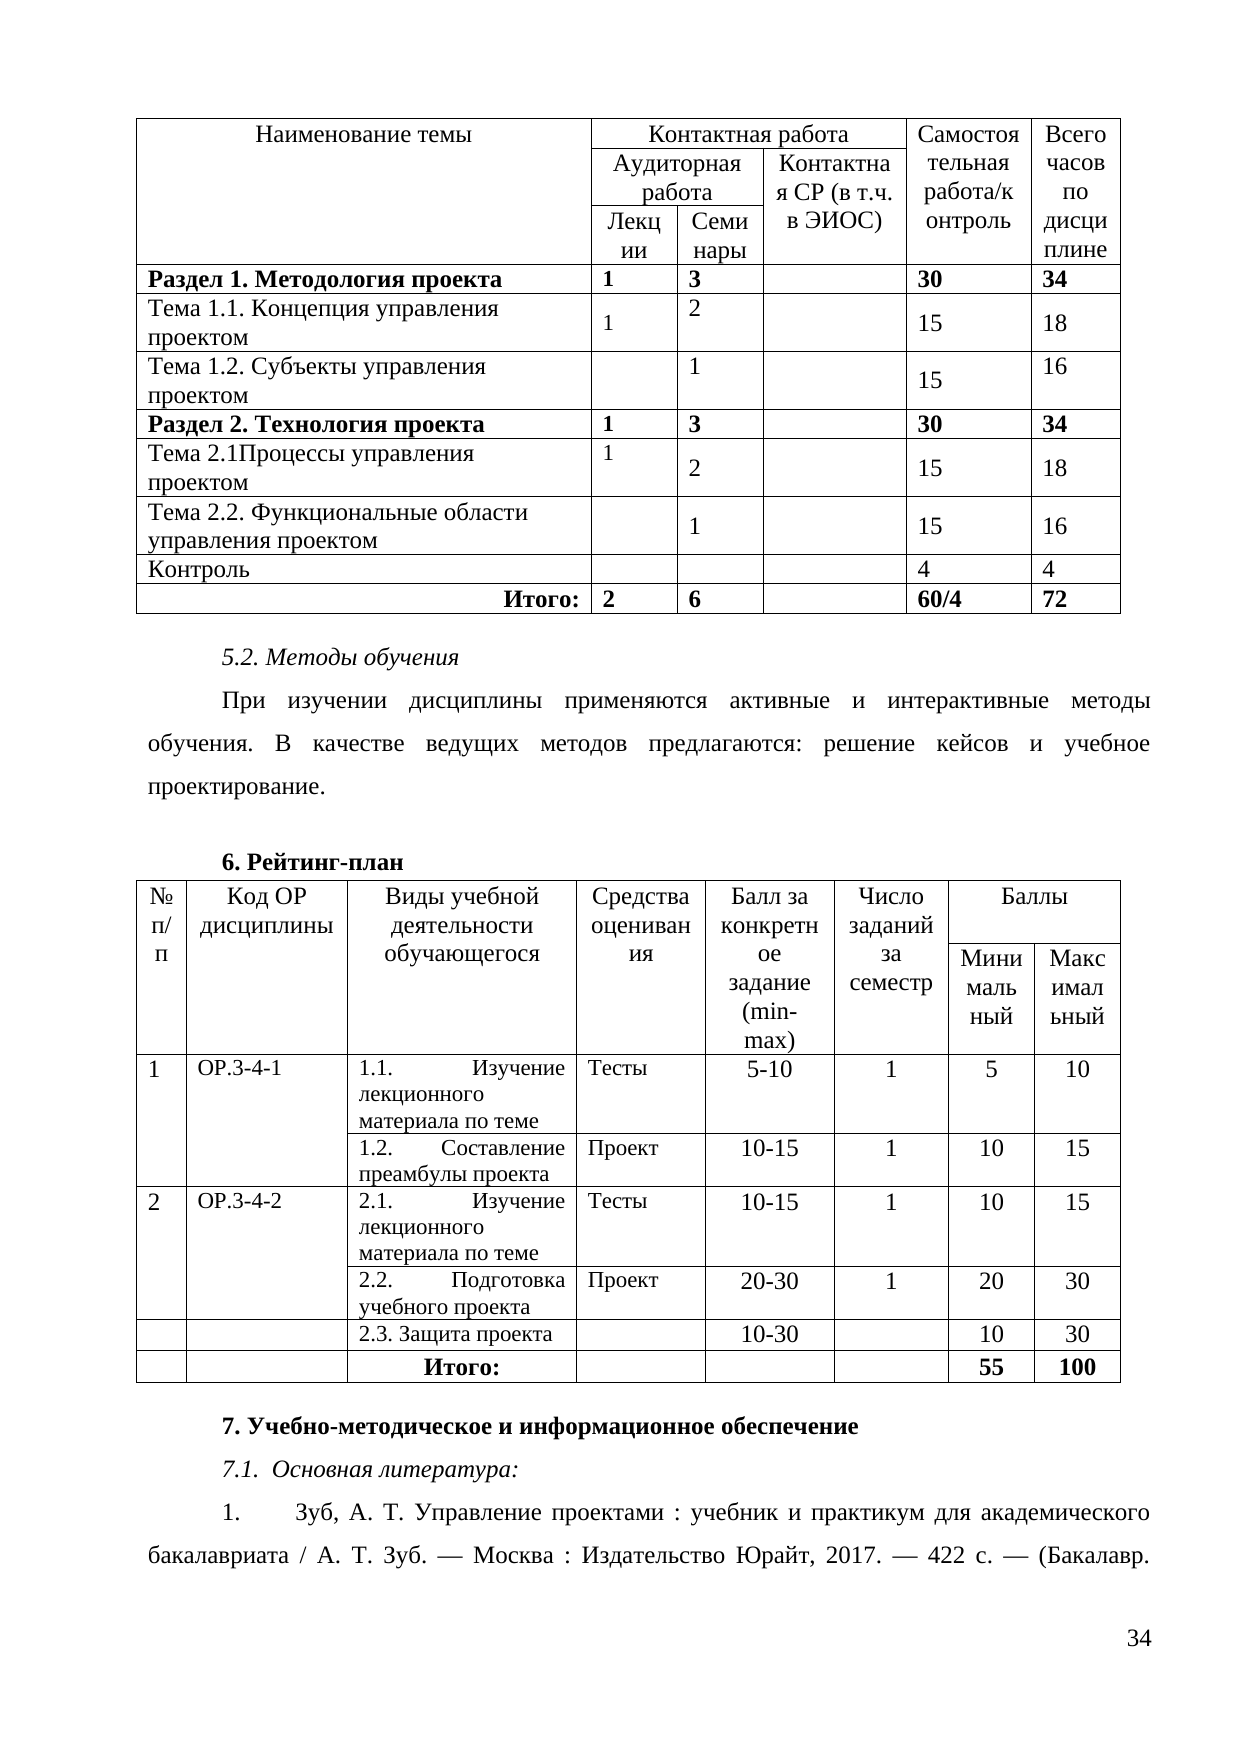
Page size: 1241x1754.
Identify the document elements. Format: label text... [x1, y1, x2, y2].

table_cell Контроль [137, 555, 591, 583]
table_cell Тема 2.2. Функциональные области управления проектом [137, 497, 591, 554]
table_cell 60/4 [907, 584, 1031, 613]
table_cell ОР.3-4-2 [187, 1187, 347, 1319]
table_header Балл за конкретное задание (min-max) [706, 881, 834, 1053]
table_cell [764, 584, 906, 613]
table_cell [187, 1320, 347, 1350]
table_cell 15 [907, 352, 1031, 409]
text 7.1. Основная литература: [148, 1454, 1152, 1483]
table_cell 15 [907, 439, 1031, 496]
table_cell 5-10 [706, 1055, 834, 1133]
table_cell [764, 497, 906, 554]
table_cell Тесты [577, 1055, 705, 1133]
table_cell [764, 410, 906, 438]
table_header Контактная работа [592, 119, 906, 147]
table_cell 30 [1035, 1320, 1120, 1350]
table_cell [577, 1351, 705, 1382]
table_header Баллы [949, 881, 1120, 943]
table_cell 1 [592, 294, 677, 351]
table_header Средства оценивания [577, 881, 705, 1053]
table_cell [137, 1320, 186, 1350]
text 5.2. Методы обучения [148, 642, 1152, 671]
table_cell 10 [949, 1320, 1034, 1350]
table_cell 10-30 [706, 1320, 834, 1350]
table_header Наименование темы [137, 119, 591, 263]
table_header Код ОР дисциплины [187, 881, 347, 1053]
table_cell 2.3. Защита проекта [348, 1320, 576, 1350]
table_cell 1 [678, 497, 763, 554]
table_cell 10 [1035, 1055, 1120, 1133]
table_cell 15 [1035, 1187, 1120, 1266]
table_cell 18 [1032, 294, 1120, 351]
table_cell 16 [1032, 497, 1120, 554]
table_cell 100 [1035, 1351, 1120, 1382]
table_cell 15 [1035, 1134, 1120, 1186]
table_cell Проект [577, 1267, 705, 1319]
table_header № п/п [137, 881, 186, 1053]
table_cell ОР.3-4-1 [187, 1055, 347, 1186]
table_cell 3 [678, 265, 763, 293]
table_cell 1.1. Изучение лекционного материала по теме [348, 1055, 576, 1133]
table_cell [577, 1320, 705, 1350]
table_cell 1 [835, 1187, 948, 1266]
table_cell Максимальный [1035, 944, 1120, 1053]
table_cell [592, 497, 677, 554]
table_cell Тема 2.1Процессы управления проектом [137, 439, 591, 496]
table_cell 16 [1032, 352, 1120, 409]
table_cell Семинары [678, 206, 763, 263]
table_cell [187, 1351, 347, 1382]
text При изучении дисциплины применяются активные и интерактивные методы обучения. В качестве ведущих методов предлагаются: решение кейсов и учебное проектирование. [148, 685, 1152, 800]
table_cell Итого: [137, 584, 591, 613]
table_cell 1 [137, 1055, 186, 1186]
table_cell [592, 352, 677, 409]
table_cell 10 [949, 1134, 1034, 1186]
table_header Виды учебной деятельности обучающегося [348, 881, 576, 1053]
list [148, 1497, 1152, 1569]
table_cell [764, 294, 906, 351]
table_cell [764, 352, 906, 409]
table_cell 2.1. Изучение лекционного материала по теме [348, 1187, 576, 1266]
table_cell 1 [678, 352, 763, 409]
table_cell Раздел 1. Методология проекта [137, 265, 591, 293]
table_header Всего часов по дисциплине [1032, 119, 1120, 263]
table_cell 20-30 [706, 1267, 834, 1319]
table_cell 18 [1032, 439, 1120, 496]
table_cell [678, 555, 763, 583]
table_cell Итого: [348, 1351, 576, 1382]
table_cell Минимальный [949, 944, 1034, 1053]
table_cell 30 [907, 410, 1031, 438]
table_cell 34 [1032, 410, 1120, 438]
table_cell 15 [907, 497, 1031, 554]
table_cell 4 [907, 555, 1031, 583]
table_cell [764, 265, 906, 293]
table_cell Проект [577, 1134, 705, 1186]
table_cell 20 [949, 1267, 1034, 1319]
table_cell 1 [592, 410, 677, 438]
table_cell 1 [835, 1055, 948, 1133]
table_cell 2 [137, 1187, 186, 1319]
table_cell 2 [592, 584, 677, 613]
table_cell Тесты [577, 1187, 705, 1266]
table_cell Лекции [592, 206, 677, 263]
table_cell 10 [949, 1187, 1034, 1266]
table_cell [706, 1351, 834, 1382]
table_cell 2 [678, 439, 763, 496]
table_cell [764, 555, 906, 583]
table_cell 2 [678, 294, 763, 351]
table_cell 34 [1032, 265, 1120, 293]
table_cell [592, 555, 677, 583]
table_cell 72 [1032, 584, 1120, 613]
table_cell [835, 1320, 948, 1350]
table_cell 2.2. Подготовка учебного проекта [348, 1267, 576, 1319]
table_cell 3 [678, 410, 763, 438]
table_cell 6 [678, 584, 763, 613]
table_header Самостоятельная работа/контроль [907, 119, 1031, 263]
table_cell 1 [835, 1267, 948, 1319]
table_cell 30 [907, 265, 1031, 293]
table_cell Аудиторная работа [592, 149, 763, 205]
table_cell [835, 1351, 948, 1382]
table_cell 10-15 [706, 1187, 834, 1266]
text 6. Рейтинг-план [148, 847, 1152, 876]
table_cell 5 [949, 1055, 1034, 1133]
table_cell [137, 1351, 186, 1382]
table_cell Тема 1.2. Субъекты управления проектом [137, 352, 591, 409]
table_cell 15 [907, 294, 1031, 351]
table_cell 4 [1032, 555, 1120, 583]
table_cell 10-15 [706, 1134, 834, 1186]
text 7. Учебно-методическое и информационное обеспечение [148, 1411, 1152, 1439]
table_cell Раздел 2. Технология проекта [137, 410, 591, 438]
table_header Число заданий за семестр [835, 881, 948, 1053]
table_cell Тема 1.1. Концепция управления проектом [137, 294, 591, 351]
table_cell Контактная СР (в т.ч. в ЭИОС) [764, 149, 906, 263]
table_cell 1 [592, 439, 677, 496]
table_cell 30 [1035, 1267, 1120, 1319]
table_cell 1.2. Составление преамбулы проекта [348, 1134, 576, 1186]
table_cell 1 [592, 265, 677, 293]
table_cell [764, 439, 906, 496]
table_cell 1 [835, 1134, 948, 1186]
table_cell 55 [949, 1351, 1034, 1382]
